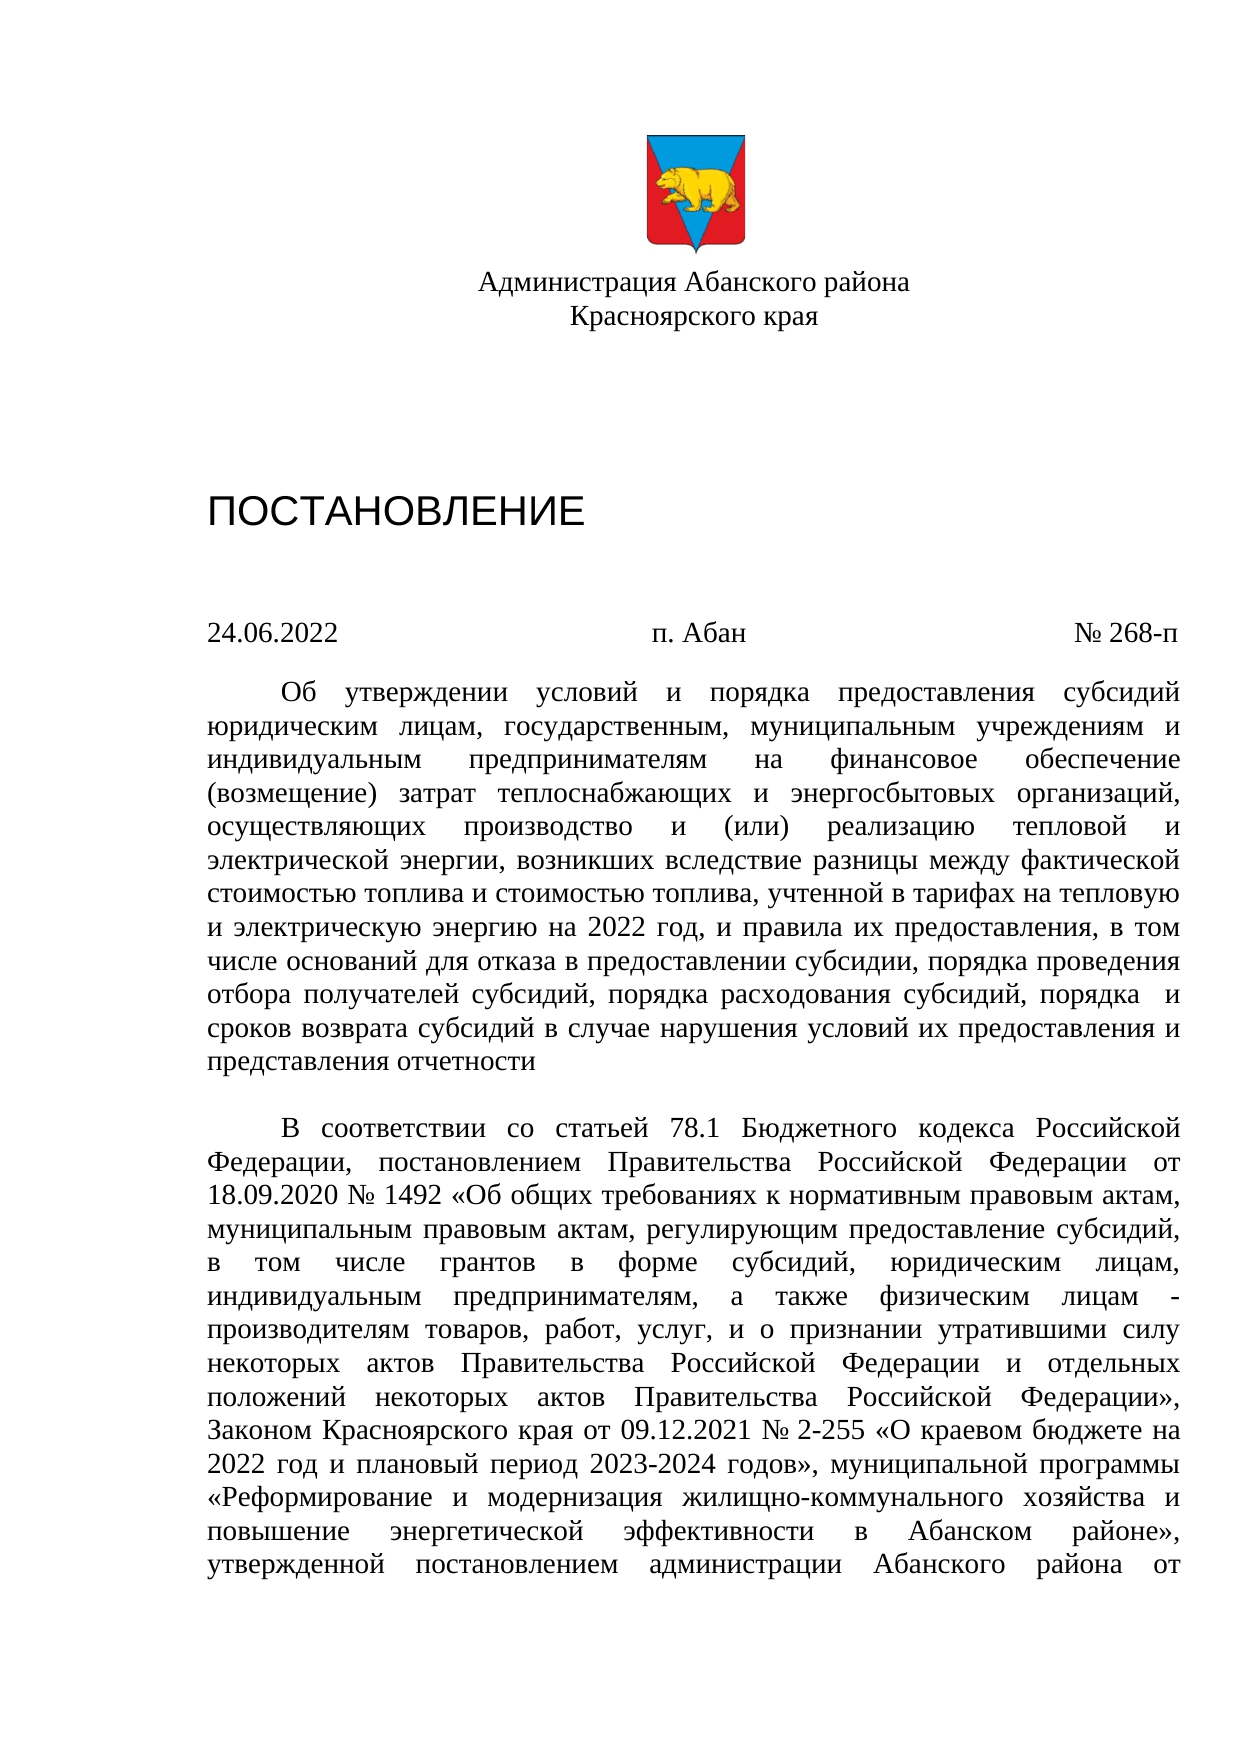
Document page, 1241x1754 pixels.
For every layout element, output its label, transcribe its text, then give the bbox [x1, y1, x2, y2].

text Администрация Абанского района [207, 264, 1181, 298]
picture [646, 135, 746, 254]
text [207, 1110, 1181, 1580]
subtitle ПОСТАНОВЛЕНИЕ [207, 486, 1181, 534]
text Об утверждении условий и порядка предоставления субсидий юридическим лицам, государственным, муниципальным учреждениям и индивидуальным предпринимателям на финансовое обеспечение (возмещение) затрат теплоснабжающих и энергосбытовых организаций, осуществляющих производство и (или) реализацию тепловой и электрической энергии, возникших вследствие разницы между фактической стоимостью топлива и стоимостью топлива, учтенной в тарифах на тепловую и электрическую энергию на 2022 год, и правила их предоставления, в том числе оснований для отказа в предоставлении субсидии, порядка проведения отбора получателей субсидий, порядка расходования субсидий, порядка и сроков возврата субсидий в случае нарушения условий их предоставления и представления отчетности [207, 674, 1181, 1077]
text Красноярского края [207, 298, 1181, 331]
text 24.06.2022 п. Абан № 268-п [207, 615, 1182, 648]
